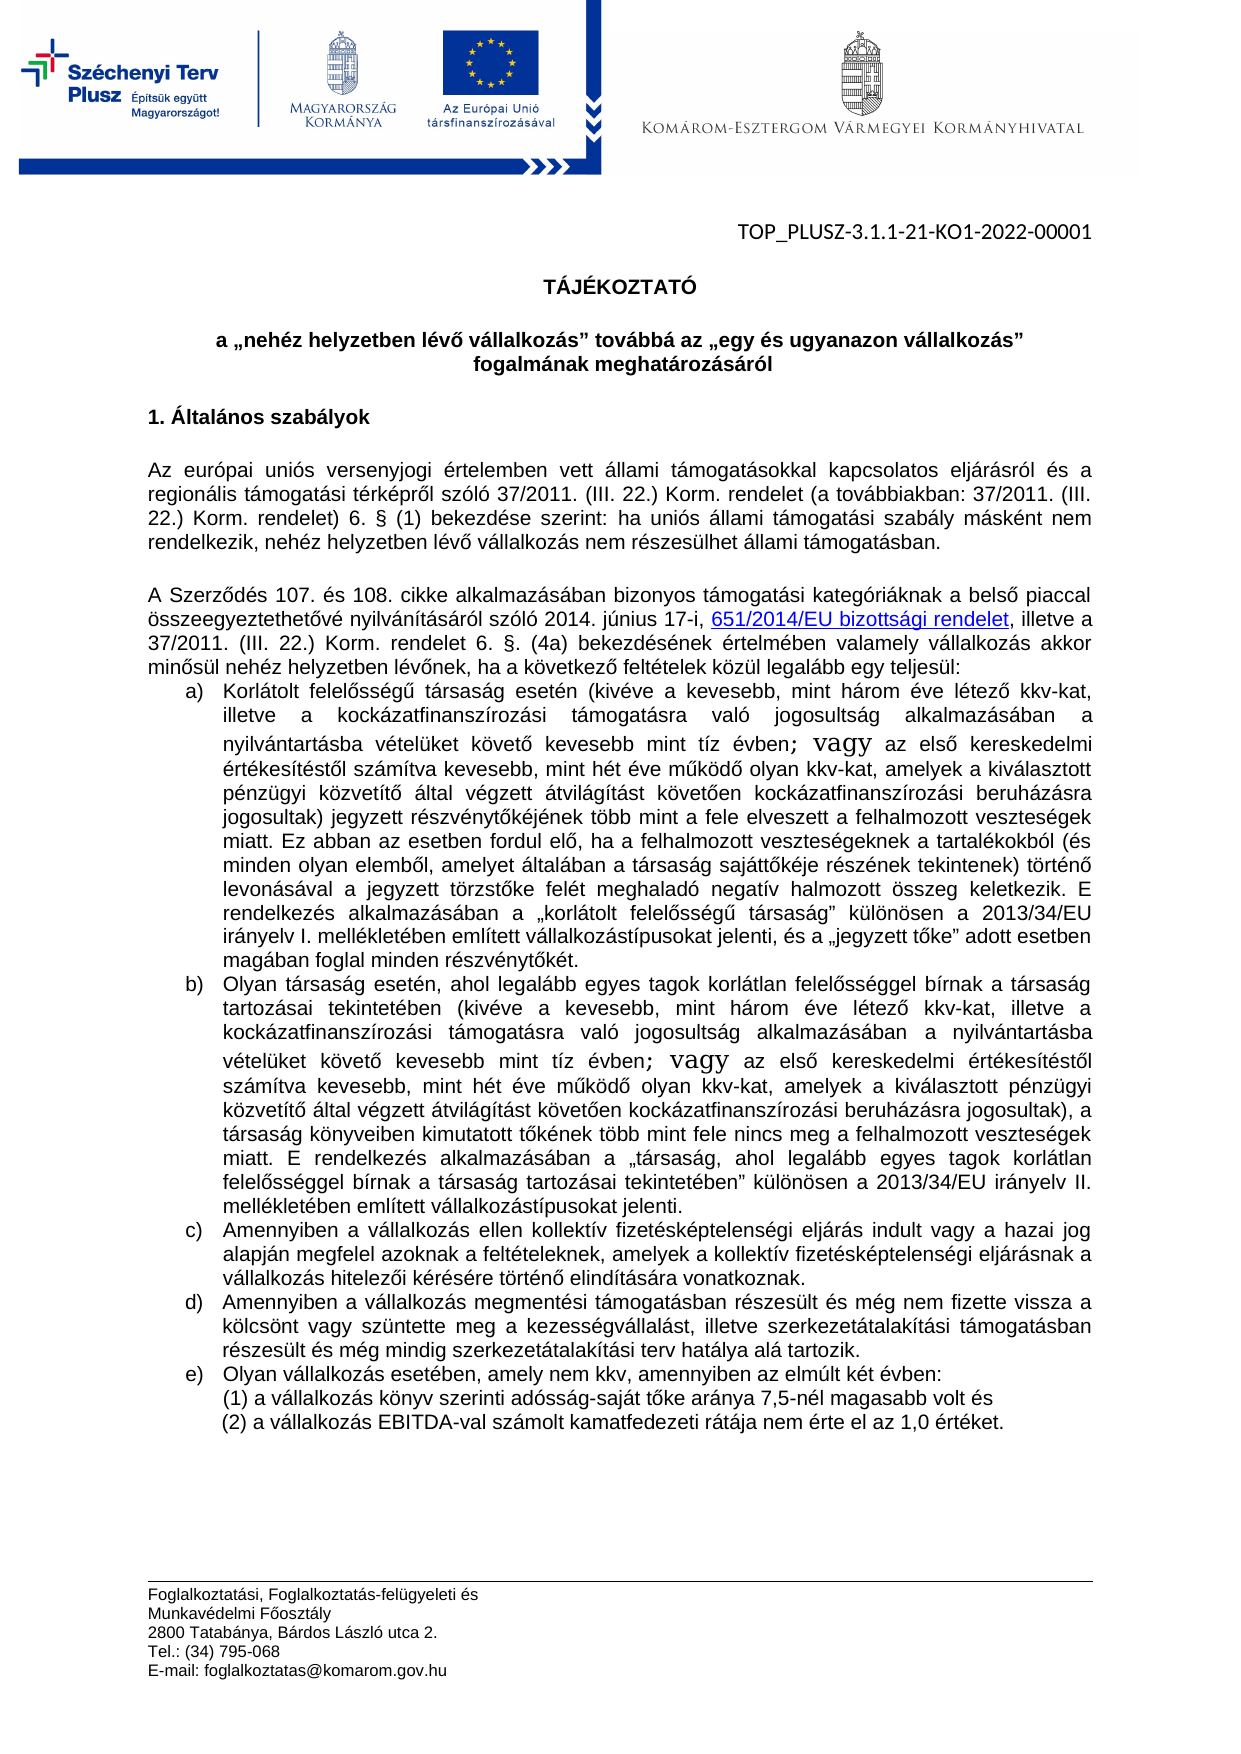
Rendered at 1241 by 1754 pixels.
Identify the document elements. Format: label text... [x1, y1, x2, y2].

list Olyan társaság esetén, ahol legalább egyes tagok korlátlan felelősséggel bírnak a társaság tartozásai tekintetében (kivéve a kevesebb, mint három éve létező kkv-kat, illetve a kockázatfinanszírozási támogatásra való jogosultság alkalmazásában a nyilvántartásba vételüket követő kevesebb mint tíz évben; vagy az első kereskedelmi értékesítéstől számítva kevesebb, mint hét éve működő olyan kkv-kat, amelyek a kiválasztott pénzügyi közvetítő által végzett átvilágítást követően kockázatfinanszírozási beruházásra jogosultak), a társaság könyveiben kimutatott tőkének több mint fele nincs meg a felhalmozott veszteségek miatt. E rendelkezés alkalmazásában a „társaság, ahol legalább egyes tagok korlátlan felelősséggel bírnak a társaság tartozásai tekintetében” különösen a 2013/34/EU irányelv II. mellékletében említett vállalkozástípusokat jelenti. [185, 972, 1093, 1218]
list Amennyiben a vállalkozás ellen kollektív fizetésképtelenségi eljárás indult vagy a hazai jog alapján megfelel azoknak a feltételeknek, amelyek a kollektív fizetésképtelenségi eljárásnak a vállalkozás hitelezői kérésére történő elindítására vonatkoznak. [185, 1218, 1093, 1290]
text A Szerződés 107. és 108. cikke alkalmazásában bizonyos támogatási kategóriáknak a belső piaccal összeegyeztethetővé nyilvánításáról szóló 2014. június 17-i, 651/2014/EU bizottsági rendelet, illetve a 37/2011. (III. 22.) Korm. rendelet 6. §. (4a) bekezdésének értelmében valamely vállalkozás akkor minősül nehéz helyzetben lévőnek, ha a következő feltételek közül legalább egy teljesül: [148, 583, 1093, 679]
text (1) a vállalkozás könyv szerinti adósság-saját tőke aránya 7,5-nél magasabb volt és [149, 1386, 1093, 1409]
text a „nehéz helyzetben lévő vállalkozás” továbbá az „egy és ugyanazon vállalkozás” fogalmának meghatározásáról [148, 328, 1093, 376]
text TÁJÉKOZTATÓ [148, 274, 1093, 298]
text (2) a vállalkozás EBITDA-val számolt kamatfedezeti rátája nem érte el az 1,0 értéket. [148, 1409, 1093, 1433]
text Az európai uniós versenyjogi értelemben vett állami támogatásokkal kapcsolatos eljárásról és a regionális támogatási térképről szóló 37/2011. (III. 22.) Korm. rendelet (a továbbiakban: 37/2011. (III. 22.) Korm. rendelet) 6. § (1) bekezdése szerint: ha uniós állami támogatási szabály másként nem rendelkezik, nehéz helyzetben lévő vállalkozás nem részesülhet állami támogatásban. [148, 458, 1093, 554]
list Olyan vállalkozás esetében, amely nem kkv, amennyiben az elmúlt két évben: [185, 1362, 1093, 1386]
list Korlátolt felelősségű társaság esetén (kivéve a kevesebb, mint három éve létező kkv-kat, illetve a kockázatfinanszírozási támogatásra való jogosultság alkalmazásában a nyilvántartásba vételüket követő kevesebb mint tíz évben; vagy az első kereskedelmi értékesítéstől számítva kevesebb, mint hét éve működő olyan kkv-kat, amelyek a kiválasztott pénzügyi közvetítő által végzett átvilágítást követően kockázatfinanszírozási beruházásra jogosultak) jegyzett részvénytőkéjének több mint a fele elveszett a felhalmozott veszteségek miatt. Ez abban az esetben fordul elő, ha a felhalmozott veszteségeknek a tartalékokból (és minden olyan elemből, amelyet általában a társaság sajáttőkéje részének tekintenek) történő levonásával a jegyzett törzstőke felét meghaladó negatív halmozott összeg keletkezik. E rendelkezés alkalmazásában a „korlátolt felelősségű társaság” különösen a 2013/34/EU irányelv I. mellékletében említett vállalkozástípusokat jelenti, és a „jegyzett tőke” adott esetben magában foglal minden részvénytőkét. [185, 679, 1093, 972]
text 1. Általános szabályok [148, 405, 1093, 429]
text TOP_PLUSZ-3.1.1-21-KO1-2022-00001 [148, 217, 1093, 245]
list Amennyiben a vállalkozás megmentési támogatásban részesült és még nem fizette vissza a kölcsönt vagy szüntette meg a kezességvállalást, illetve szerkezetátalakítási támogatásban részesült és még mindig szerkezetátalakítási terv hatálya alá tartozik. [185, 1290, 1093, 1362]
picture [18, 0, 1141, 177]
